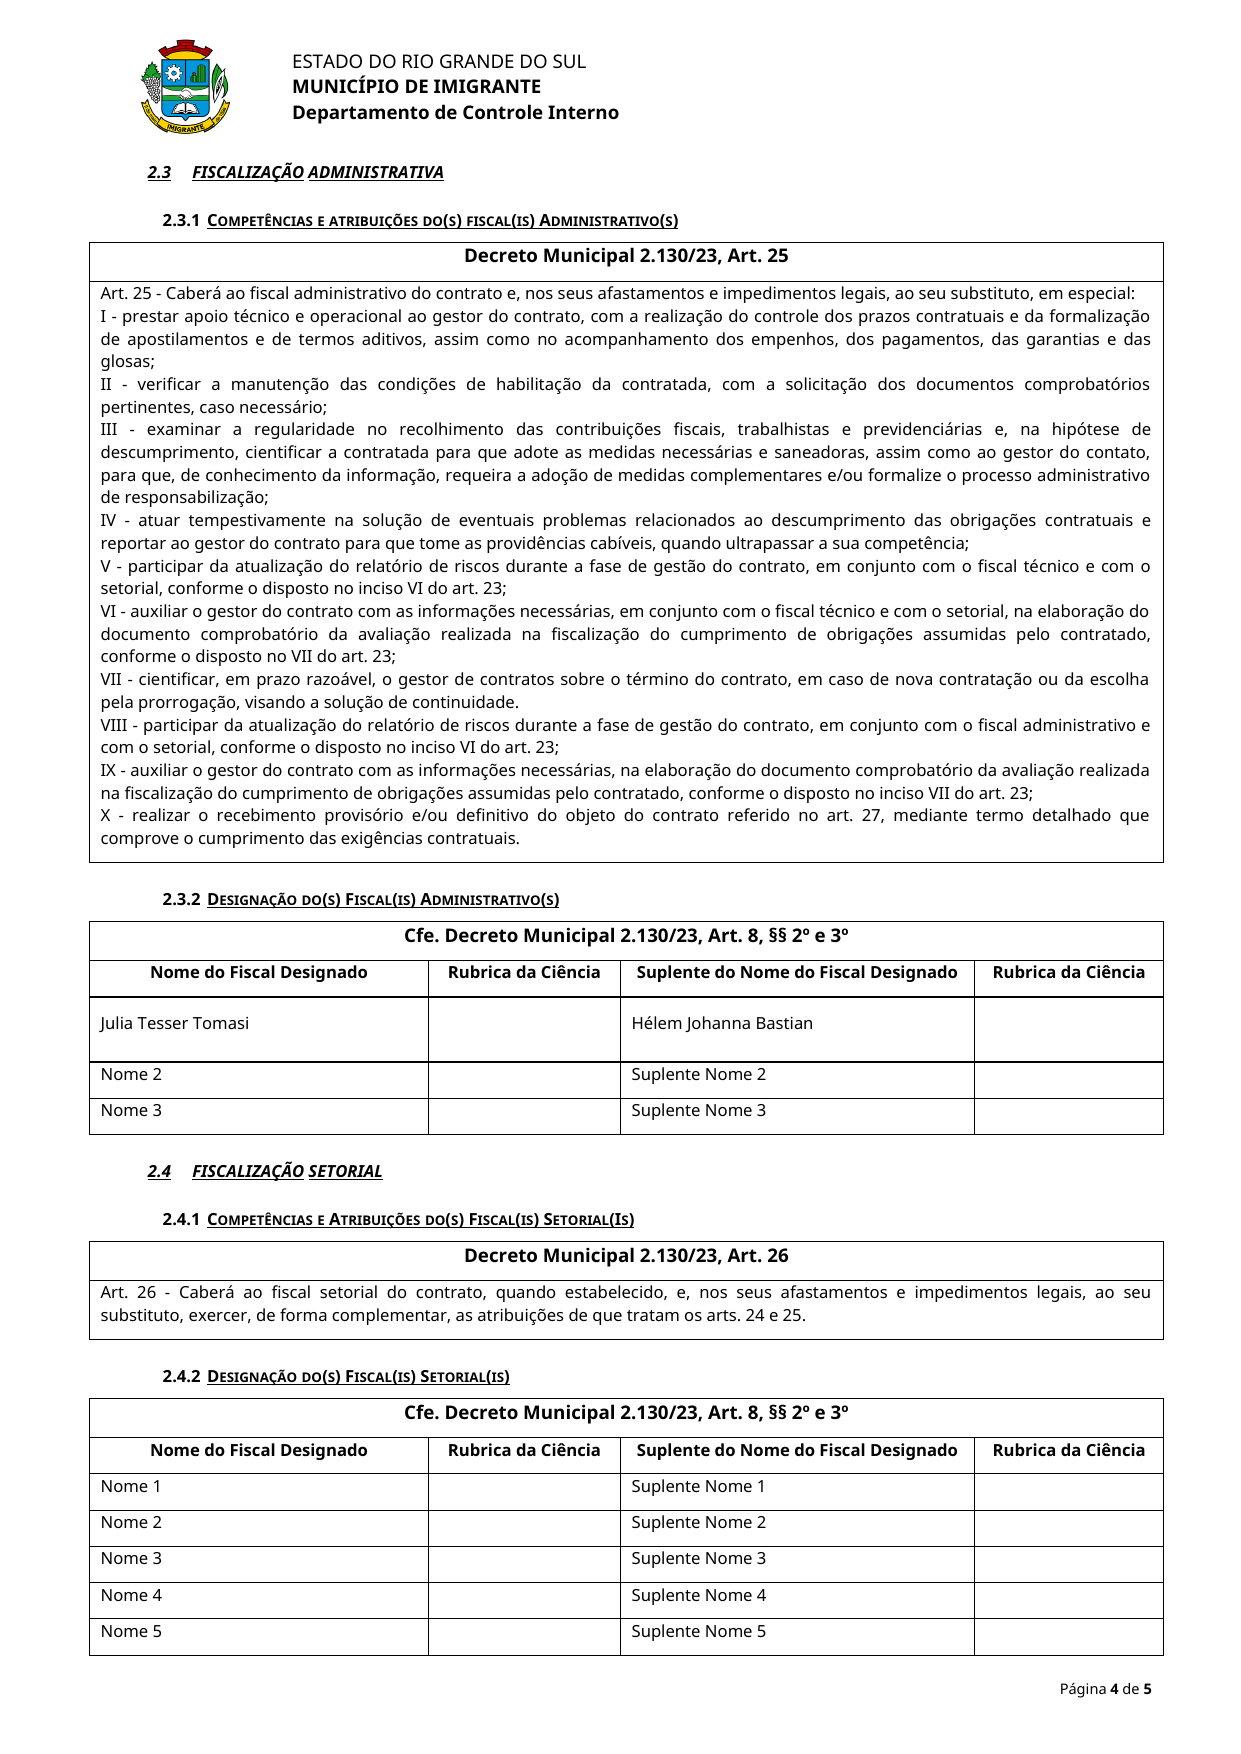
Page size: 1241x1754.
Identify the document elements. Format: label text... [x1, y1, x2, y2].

table_cell [975, 1063, 1163, 1098]
table_cell Rubrica da Ciência [975, 1438, 1163, 1473]
table_header Cfe. Decreto Municipal 2.130/23, Art. 8, §§ 2º e 3º [90, 922, 1163, 960]
table_cell Suplente do Nome do Fiscal Designado [621, 1438, 974, 1473]
subtitle Designação do(s) Fiscal(is) Administrativo(s) [162, 888, 1152, 911]
table_cell [975, 1583, 1163, 1618]
table_cell Rubrica da Ciência [975, 961, 1163, 996]
table_cell Nome 1 [90, 1474, 428, 1509]
table_cell Nome 5 [90, 1619, 428, 1654]
table_cell Nome 2 [90, 1063, 428, 1098]
table_cell Julia Tesser Tomasi [90, 998, 428, 1061]
subtitle Fiscalização Administrativa [148, 161, 1152, 183]
table_cell [975, 1511, 1163, 1546]
table_cell [975, 1547, 1163, 1582]
table_cell Rubrica da Ciência [429, 961, 620, 996]
table_header Decreto Municipal 2.130/23, Art. 26 [90, 1242, 1163, 1280]
table_cell Nome 4 [90, 1583, 428, 1618]
table_cell Nome 3 [90, 1099, 428, 1134]
table_cell Art. 25 - Caberá ao fiscal administrativo do contrato e, nos seus afastamentos e impedimentos legais, ao seu substituto, em especial: I - prestar apoio técnico e operacional ao gestor do contrato, com a realização do controle dos prazos contratuais e da formalização de apostilamentos e de termos aditivos, assim como no acompanhamento dos empenhos, dos pagamentos, das garantias e das glosas; II - verificar a manutenção das condições de habilitação da contratada, com a solicitação dos documentos comprobatórios pertinentes, caso necessário; III - examinar a regularidade no recolhimento das contribuições fiscais, trabalhistas e previdenciárias e, na hipótese de descumprimento, cientificar a contratada para que adote as medidas necessárias e saneadoras, assim como ao gestor do contato, para que, de conhecimento da informação, requeira a adoção de medidas complementares e/ou formalize o processo administrativo de responsabilização; IV - atuar tempestivamente na solução de eventuais problemas relacionados ao descumprimento das obrigações contratuais e reportar ao gestor do contrato para que tome as providências cabíveis, quando ultrapassar a sua competência; V - participar da atualização do relatório de riscos durante a fase de gestão do contrato, em conjunto com o fiscal técnico e com o setorial, conforme o disposto no inciso VI do art. 23; VI - auxiliar o gestor do contrato com as informações necessárias, em conjunto com o fiscal técnico e com o setorial, na elaboração do documento comprobatório da avaliação realizada na fiscalização do cumprimento de obrigações assumidas pelo contratado, conforme o disposto no VII do art. 23; VII - cientificar, em prazo razoável, o gestor de contratos sobre o término do contrato, em caso de nova contratação ou da escolha pela prorrogação, visando a solução de continuidade. VIII - participar da atualização do relatório de riscos durante a fase de gestão do contrato, em conjunto com o fiscal administrativo e com o setorial, conforme o disposto no inciso VI do art. 23; IX - auxiliar o gestor do contrato com as informações necessárias, na elaboração do documento comprobatório da avaliação realizada na fiscalização do cumprimento de obrigações assumidas pelo contratado, conforme o disposto no inciso VII do art. 23; X - realizar o recebimento provisório e/ou definitivo do objeto do contrato referido no art. 27, mediante termo detalhado que comprove o cumprimento das exigências contratuais. [90, 282, 1163, 862]
table_cell Art. 26 - Caberá ao fiscal setorial do contrato, quando estabelecido, e, nos seus afastamentos e impedimentos legais, ao seu substituto, exercer, de forma complementar, as atribuições de que tratam os arts. 24 e 25. [90, 1281, 1163, 1339]
table_cell [429, 1547, 620, 1582]
picture [138, 38, 232, 135]
subtitle Competências e Atribuições do(s) Fiscal(is) Setorial(Is) [162, 1208, 1152, 1230]
table_cell Suplente Nome 3 [621, 1547, 974, 1582]
subtitle Competências e atribuições do(s) fiscal(is) Administrativo(s) [162, 208, 1152, 231]
table_header Cfe. Decreto Municipal 2.130/23, Art. 8, §§ 2º e 3º [90, 1399, 1163, 1437]
table_cell [429, 1099, 620, 1134]
table_cell [429, 1619, 620, 1654]
table_cell Nome 3 [90, 1547, 428, 1582]
table_cell Rubrica da Ciência [429, 1438, 620, 1473]
table_cell [975, 1099, 1163, 1134]
table_cell Suplente Nome 5 [621, 1619, 974, 1654]
table_cell [975, 998, 1163, 1061]
table_cell Suplente do Nome do Fiscal Designado [621, 961, 974, 996]
table_cell Suplente Nome 2 [621, 1063, 974, 1098]
table_cell Nome 2 [90, 1511, 428, 1546]
table_cell [975, 1619, 1163, 1654]
table_cell Suplente Nome 4 [621, 1583, 974, 1618]
table_cell [429, 998, 620, 1061]
subtitle Designação do(s) Fiscal(is) Setorial(is) [162, 1365, 1152, 1388]
table_cell [429, 1583, 620, 1618]
table_cell [429, 1511, 620, 1546]
table_cell Nome do Fiscal Designado [90, 961, 428, 996]
table_cell [429, 1474, 620, 1509]
table_cell [429, 1063, 620, 1098]
table_cell Hélem Johanna Bastian [621, 998, 974, 1061]
table_cell Suplente Nome 1 [621, 1474, 974, 1509]
table_header Decreto Municipal 2.130/23, Art. 25 [90, 243, 1163, 281]
table_cell [975, 1474, 1163, 1509]
table_cell Suplente Nome 2 [621, 1511, 974, 1546]
table_cell Suplente Nome 3 [621, 1099, 974, 1134]
subtitle Fiscalização Setorial [148, 1160, 1152, 1183]
table_cell Nome do Fiscal Designado [90, 1438, 428, 1473]
